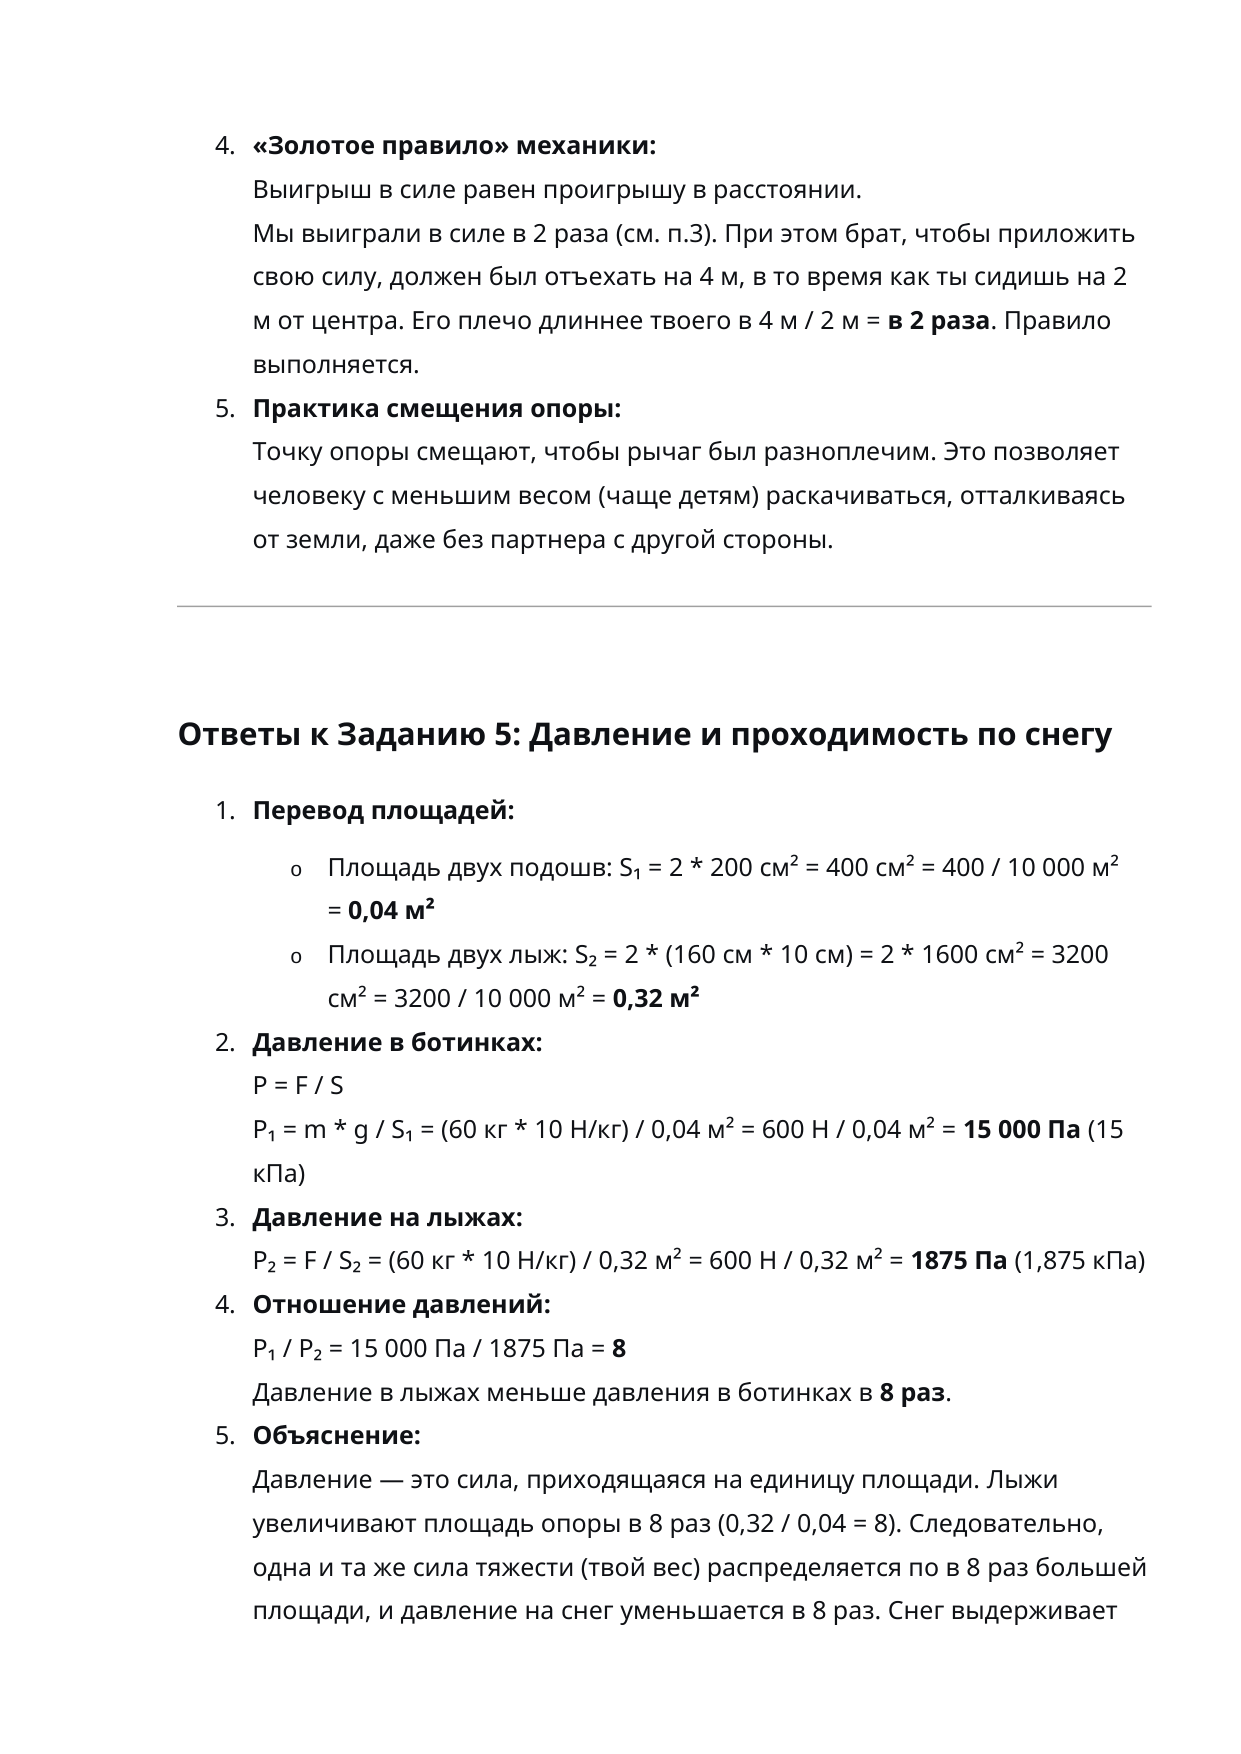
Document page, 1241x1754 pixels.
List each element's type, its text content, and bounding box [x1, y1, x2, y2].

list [215, 1408, 1152, 1627]
list Практика смещения опоры: Точку опоры смещают, чтобы рычаг был разноплечим. Это позволяет человеку с меньшим весом (чаще детям) раскачиваться, отталкиваясь от земли, даже без партнера с другой стороны. [215, 381, 1152, 556]
text Ответы к Заданию 5: Давление и проходимость по снегу [177, 707, 1152, 754]
list Площадь двух подошв: S₁ = 2 * 200 см² = 400 см² = 400 / 10 000 м² = 0,04 м² [290, 839, 1152, 927]
list Площадь двух лыж: S₂ = 2 * (160 см * 10 см) = 2 * 1600 см² = 3200 см² = 3200 / 10 000 м² = 0,32 м² [290, 927, 1152, 1014]
list Перевод площадей: [215, 783, 1152, 827]
list «Золотое правило» механики: Выигрыш в силе равен проигрышу в расстоянии. Мы выиграли в силе в 2 раза (см. п.3). При этом брат, чтобы приложить свою силу, должен был отъехать на 4 м, в то время как ты сидишь на 2 м от центра. Его плечо длиннее твоего в 4 м / 2 м = в 2 раза. Правило выполняется. [215, 118, 1152, 381]
list Отношение давлений: P₁ / P₂ = 15 000 Па / 1875 Па = 8 Давление в лыжах меньше давления в ботинках в 8 раз. [215, 1277, 1152, 1408]
list Давление на лыжах: P₂ = F / S₂ = (60 кг * 10 Н/кг) / 0,32 м² = 600 Н / 0,32 м² = 1875 Па (1,875 кПа) [215, 1189, 1152, 1277]
list Давление в ботинках: P = F / S P₁ = m * g / S₁ = (60 кг * 10 Н/кг) / 0,04 м² = 600 Н / 0,04 м² = 15 000 Па (15 кПа) [215, 1014, 1152, 1189]
